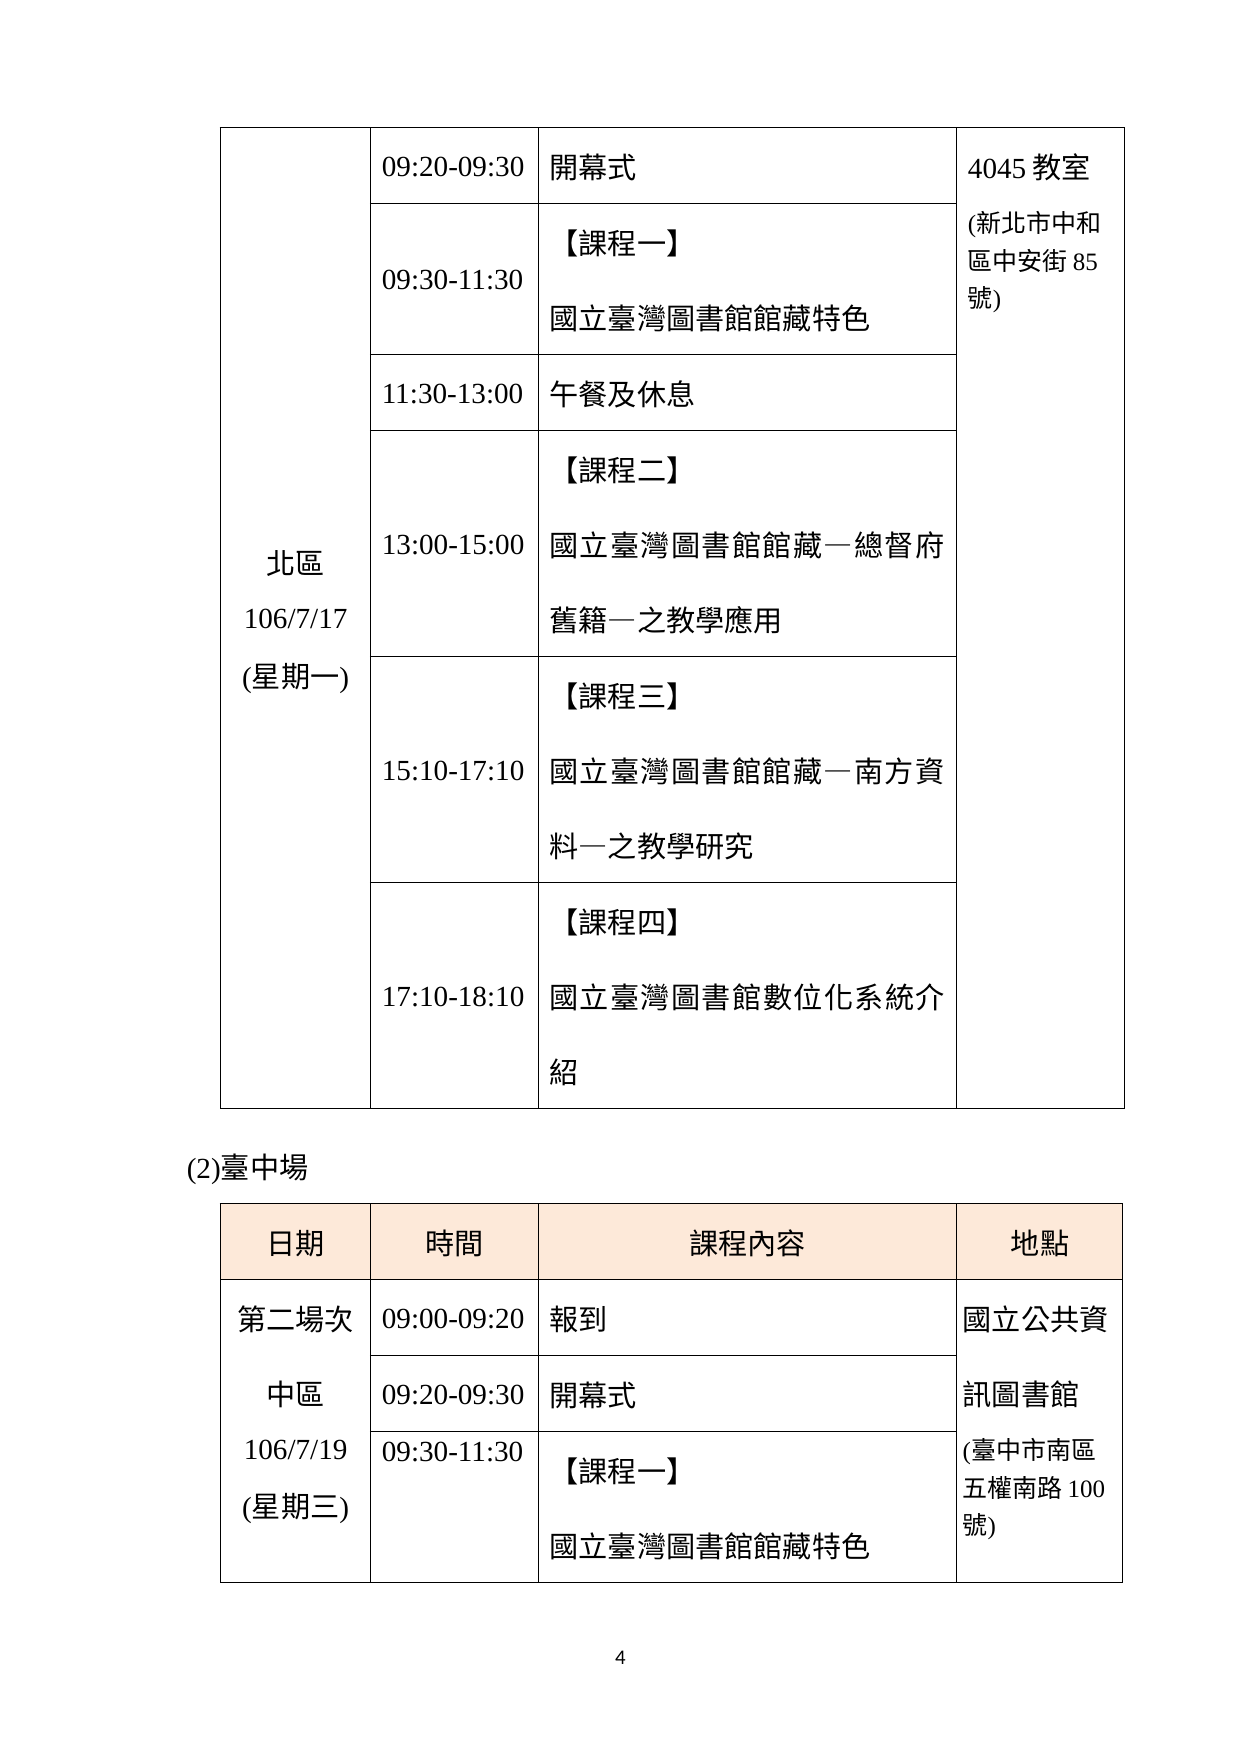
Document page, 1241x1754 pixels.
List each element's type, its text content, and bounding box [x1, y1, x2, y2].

table_cell 09:00-09:20 [371, 1280, 538, 1355]
table_header 時間 [371, 1204, 538, 1279]
table_cell 11:30-13:00 [371, 355, 538, 430]
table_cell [221, 128, 370, 1108]
table_cell 17:10-18:10 [371, 883, 538, 1108]
table_cell 開幕式 [539, 1356, 956, 1431]
table_cell 09:30-11:30 [371, 204, 538, 354]
table_cell 午餐及休息 [539, 355, 956, 430]
table_cell 09:20-09:30 [371, 128, 538, 203]
table_cell 報到 [539, 1280, 956, 1355]
table_cell 【課程四】 國立臺灣圖書館數位化系統介紹 [539, 883, 956, 1108]
table_cell 15:10-17:10 [371, 657, 538, 882]
table_cell 13:00-15:00 [371, 431, 538, 656]
text (2)臺中場 [187, 1128, 1122, 1203]
table_cell 09:30-11:30 [371, 1432, 538, 1582]
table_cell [957, 128, 1124, 1108]
table_cell 【課程一】 國立臺灣圖書館館藏特色 [539, 204, 956, 354]
table_cell 09:20-09:30 [371, 1356, 538, 1431]
table_header 日期 [221, 1204, 370, 1279]
table_header 地點 [957, 1204, 1122, 1279]
table_header 課程內容 [539, 1204, 956, 1279]
table_cell 【課程一】 國立臺灣圖書館館藏特色 [539, 1432, 956, 1582]
table_cell 【課程二】 國立臺灣圖書館館藏—總督府舊籍—之教學應用 [539, 431, 956, 656]
table_cell 第二場次 中區 106/7/19 (星期三) [221, 1280, 370, 1582]
table_cell 開幕式 [539, 128, 956, 203]
table_cell 國立公共資訊圖書館 (臺中市南區五權南路100號) [957, 1280, 1122, 1582]
table_cell 【課程三】 國立臺灣圖書館館藏—南方資料—之教學研究 [539, 657, 956, 882]
